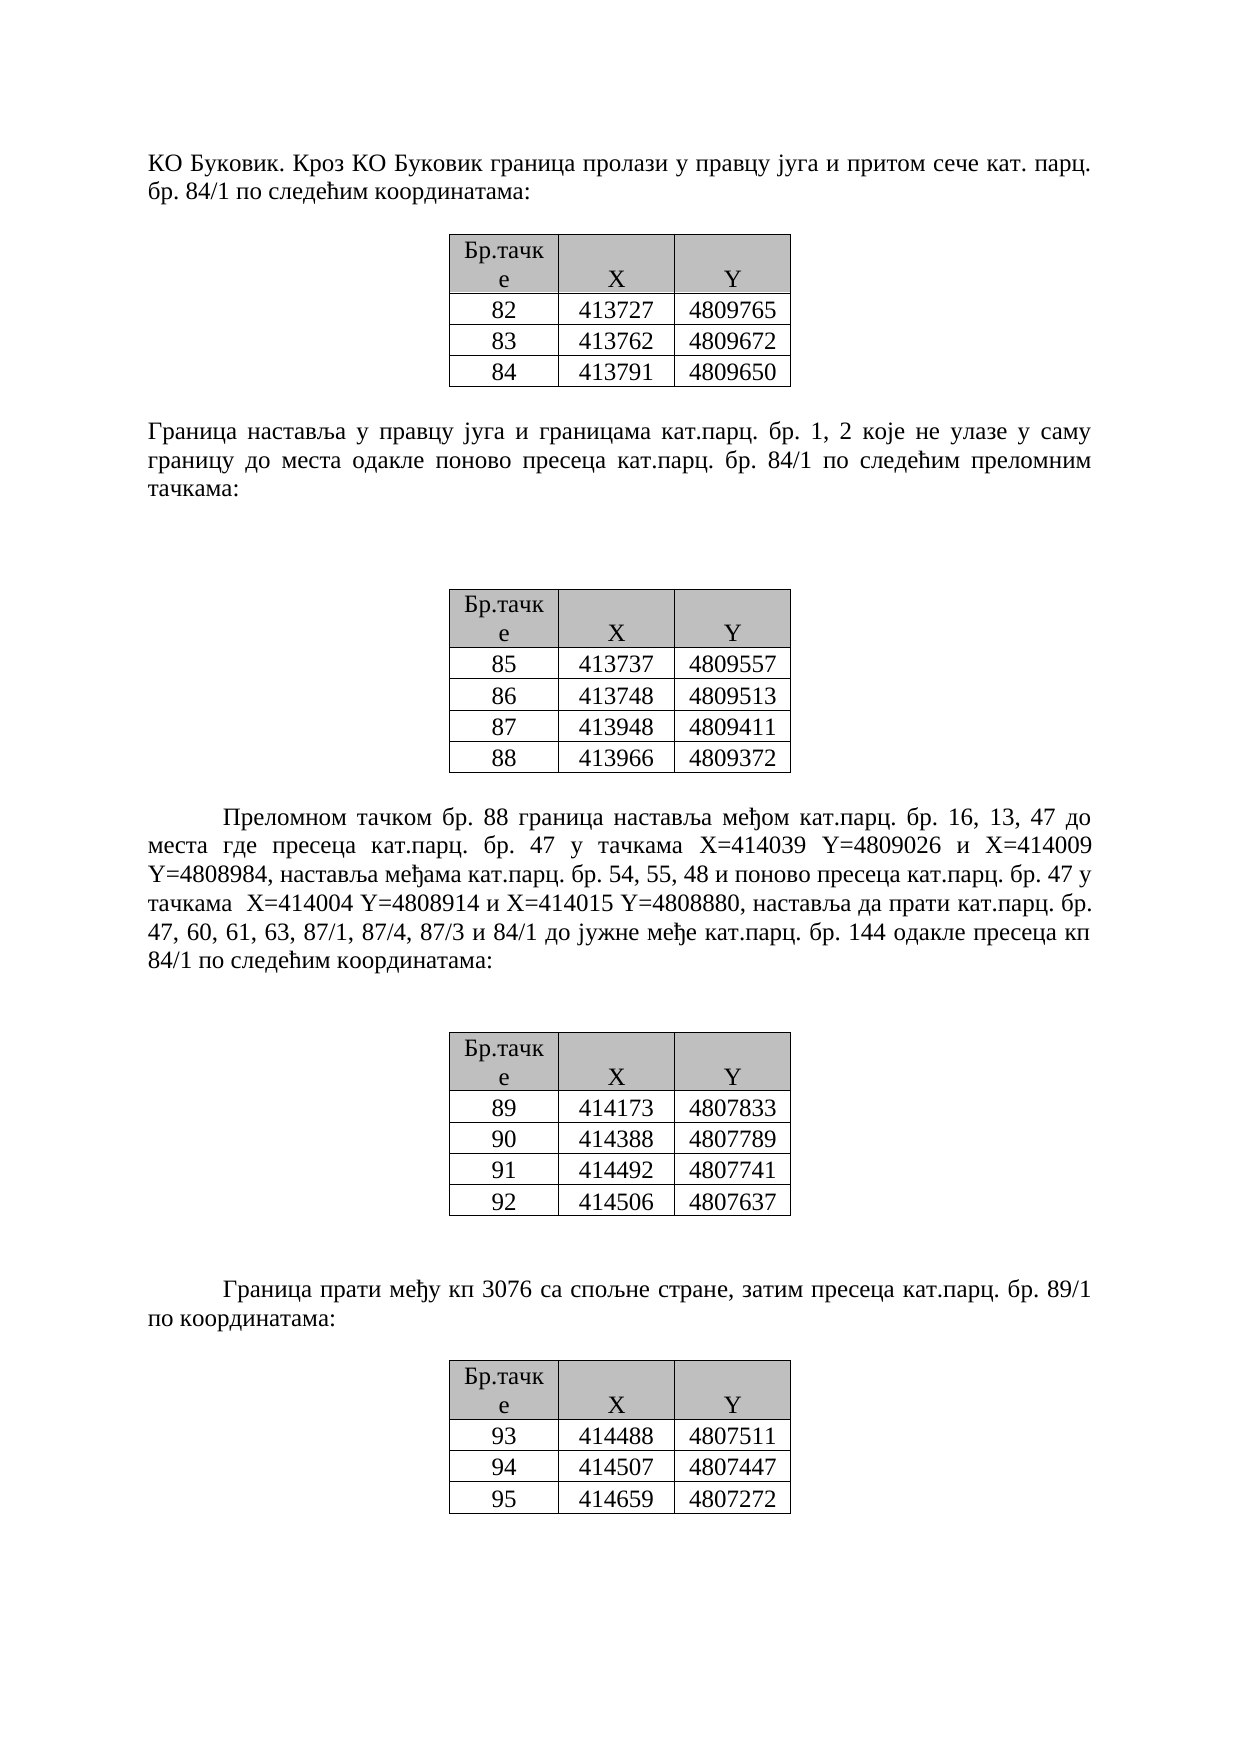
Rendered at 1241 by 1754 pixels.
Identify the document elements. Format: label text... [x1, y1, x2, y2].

text Преломном тачком бр. 88 граница наставља међом кат.парц. бр. 16, 13, 47 до места где пресеца кат.парц. бр. 47 у тачкама X=414039 Y=4809026 и X=414009 Y=4808984, наставља међама кат.парц. бр. 54, 55, 48 и поново пресеца кат.парц. бр. 47 у тачкама X=414004 Y=4808914 и X=414015 Y=4808880, наставља да прати кат.парц. бр. 47, 60, 61, 63, 87/1, 87/4, 87/3 и 84/1 до јужне међе кат.парц. бр. 144 одакле пресеца кп 84/1 по следећим координатама: [148, 802, 1093, 974]
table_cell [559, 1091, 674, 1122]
text Граница наставља у правцу југа и границама кат.парц. бр. 1, 2 које не улазе у саму границу до места одакле поново пресеца кат.парц. бр. 84/1 по следећим преломним тачкама: [148, 416, 1093, 502]
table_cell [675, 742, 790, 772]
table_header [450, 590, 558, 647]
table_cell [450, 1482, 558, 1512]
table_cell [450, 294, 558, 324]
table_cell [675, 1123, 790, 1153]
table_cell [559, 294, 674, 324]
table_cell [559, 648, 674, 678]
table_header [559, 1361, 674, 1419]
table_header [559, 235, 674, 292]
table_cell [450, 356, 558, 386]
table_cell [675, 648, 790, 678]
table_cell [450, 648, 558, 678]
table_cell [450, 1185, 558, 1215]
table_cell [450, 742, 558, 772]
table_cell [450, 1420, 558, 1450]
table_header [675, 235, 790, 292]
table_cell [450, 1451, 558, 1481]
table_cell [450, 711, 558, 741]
text Граница прати међу кп 3076 са спољне стране, затим пресеца кат.парц. бр. 89/1 по координатама: [148, 1274, 1093, 1331]
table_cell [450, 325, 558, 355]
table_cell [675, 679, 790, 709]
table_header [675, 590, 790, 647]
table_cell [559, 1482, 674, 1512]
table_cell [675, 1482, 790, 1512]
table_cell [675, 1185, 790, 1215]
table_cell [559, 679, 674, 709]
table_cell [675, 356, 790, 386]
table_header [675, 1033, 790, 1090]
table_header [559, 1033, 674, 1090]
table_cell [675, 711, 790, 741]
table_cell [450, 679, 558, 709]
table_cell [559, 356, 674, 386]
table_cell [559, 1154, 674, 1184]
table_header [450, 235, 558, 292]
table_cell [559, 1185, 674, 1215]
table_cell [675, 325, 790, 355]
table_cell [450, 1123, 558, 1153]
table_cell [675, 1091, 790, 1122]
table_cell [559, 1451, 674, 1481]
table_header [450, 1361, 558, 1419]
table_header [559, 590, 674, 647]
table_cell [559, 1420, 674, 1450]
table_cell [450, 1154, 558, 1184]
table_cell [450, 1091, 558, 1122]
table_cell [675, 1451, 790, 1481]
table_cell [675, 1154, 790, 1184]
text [148, 148, 1093, 205]
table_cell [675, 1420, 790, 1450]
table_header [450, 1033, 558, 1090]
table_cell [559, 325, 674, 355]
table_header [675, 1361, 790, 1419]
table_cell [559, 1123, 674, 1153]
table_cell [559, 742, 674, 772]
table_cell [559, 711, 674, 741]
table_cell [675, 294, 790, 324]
